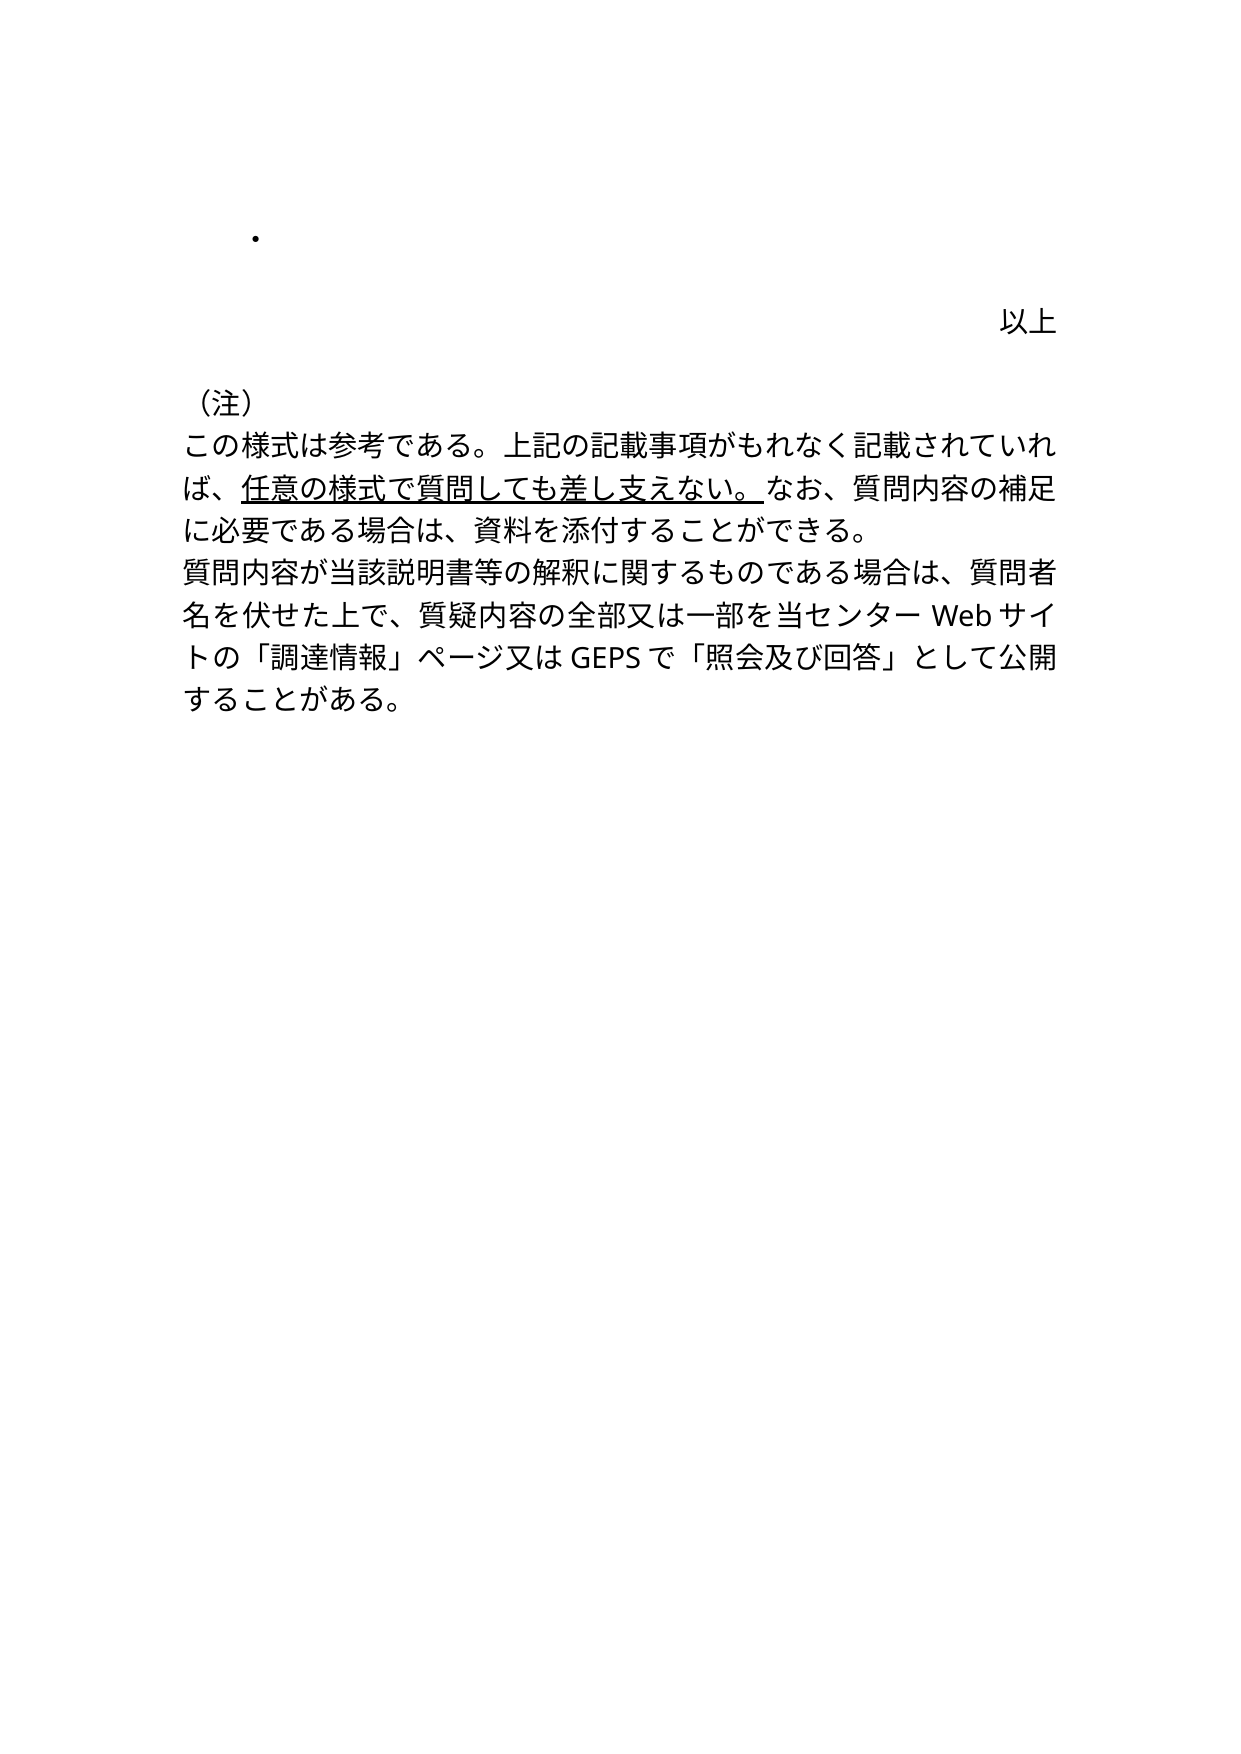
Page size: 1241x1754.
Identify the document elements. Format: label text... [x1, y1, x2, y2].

text 質問内容が当該説明書等の解釈に関するものである場合は、質問者名を伏せた上で、質疑内容の全部又は一部を当センターWebサイトの「調達情報」ページ又はGEPSで「照会及び回答」として公開することがある。 [182, 550, 1058, 719]
text この様式は参考である。上記の記載事項がもれなく記載されていれば、任意の様式で質問しても差し支えない。なお、質問内容の補足に必要である場合は、資料を添付することができる。 [182, 423, 1058, 550]
text 以上 [182, 299, 1058, 341]
text （注） [182, 381, 1058, 423]
text ・ [182, 217, 1058, 259]
